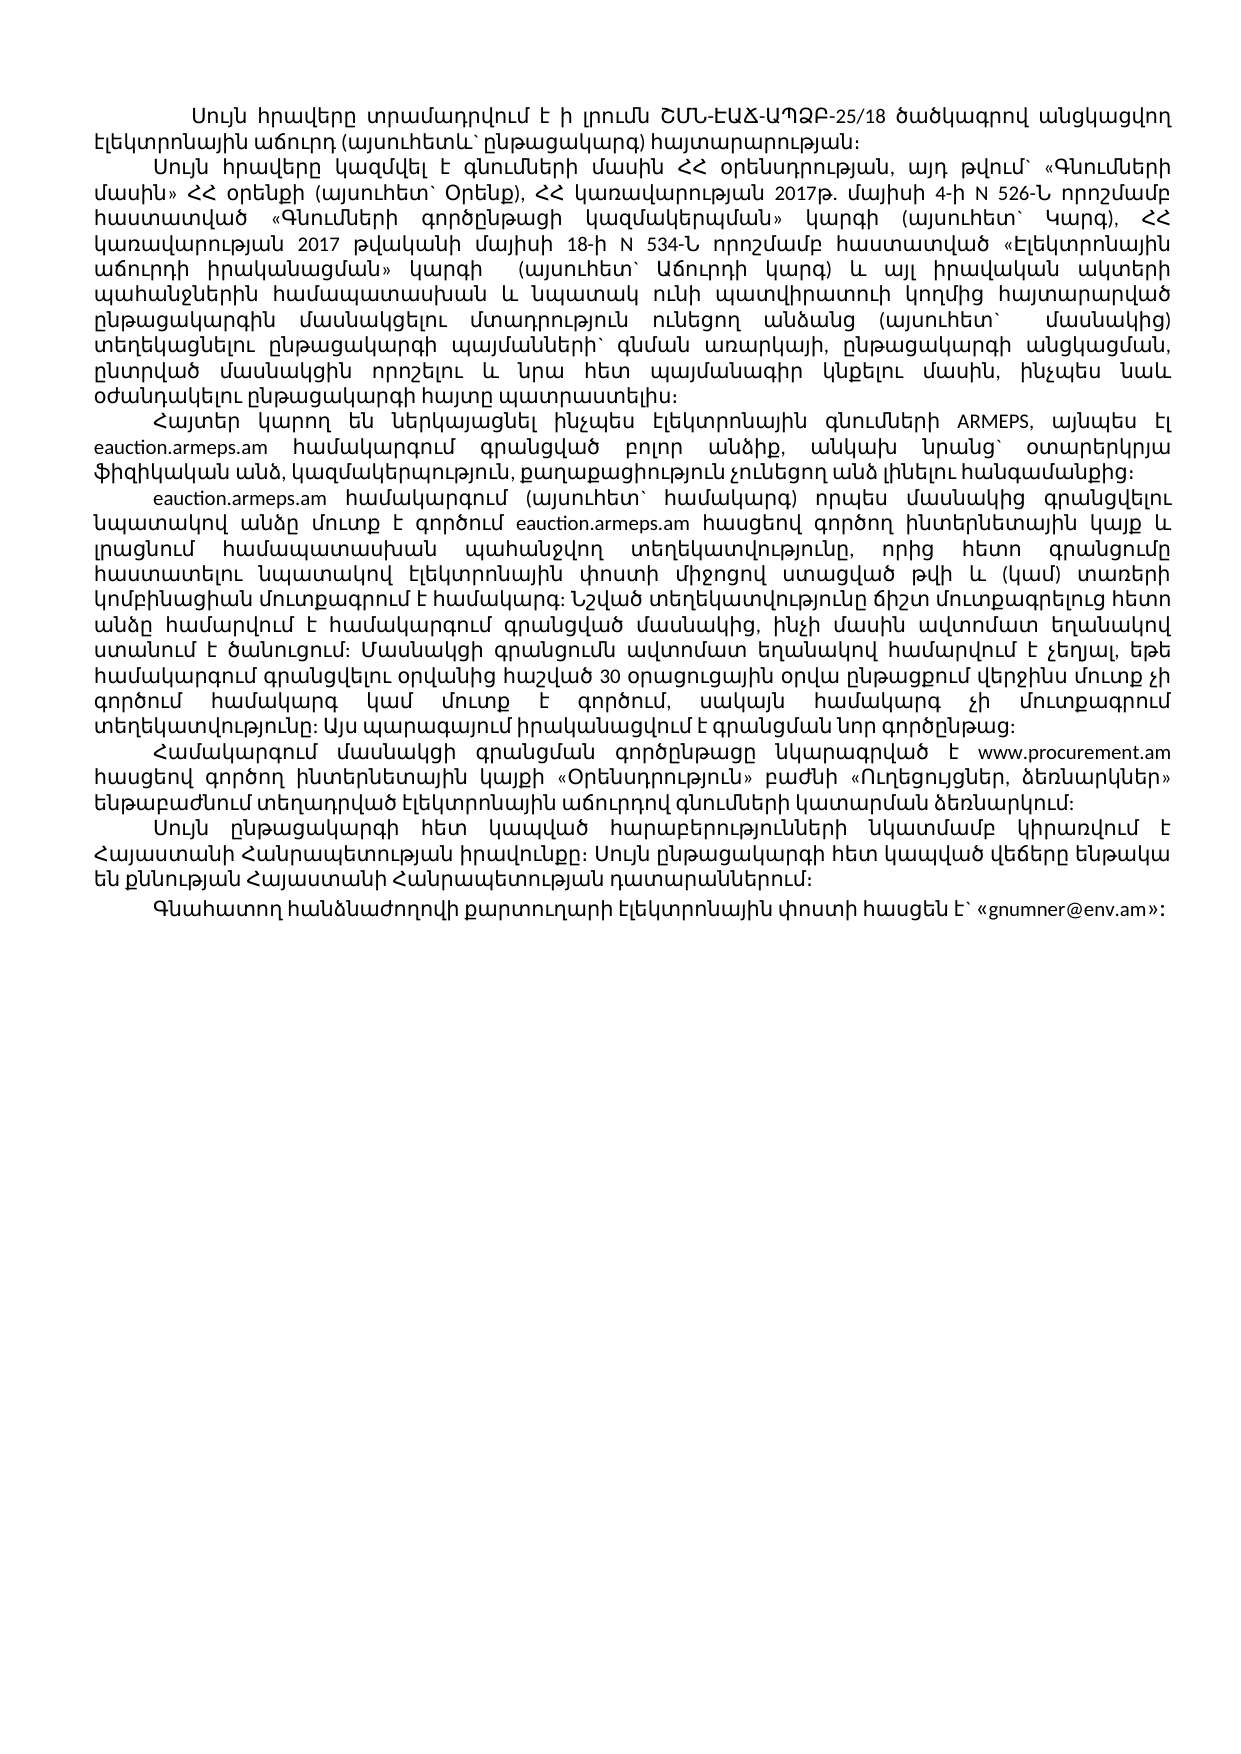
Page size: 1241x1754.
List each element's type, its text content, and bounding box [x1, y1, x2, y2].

text Հայտեր կարող են ներկայացնել ինչպես էլեկտրոնային գնումների ARMEPS, այնպես էլ eauction.armeps.am համակարգում գրանցված բոլոր անձիք, անկախ նրանց` օտարերկրյա ֆիզիկական անձ, կազմակերպություն, քաղաքացիություն չունեցող անձ լինելու հանգամանքից։ [94, 409, 1171, 485]
text Սույն հրավերը կազմվել է գնումների մասին ՀՀ օրենսդրության, այդ թվում` «Գնումների մասին» ՀՀ օրենքի (այսուհետ` Օրենք), ՀՀ կառավարության 2017թ. մայիսի 4-ի N 526-Ն որոշմամբ հաստատված «Գնումների գործընթացի կազմակերպման» կարգի (այսուհետ` Կարգ), ՀՀ կառավարության 2017 թվականի մայիսի 18-ի N 534-Ն որոշմամբ հաստատված «Էլեկտրոնային աճուրդի իրականացման» կարգի (այսուհետ` Աճուրդի կարգ) և այլ իրավական ակտերի պահանջներին համապատասխան և նպատակ ունի պատվիրատուի կողմից հայտարարված ընթացակարգին մասնակցելու մտադրություն ունեցող անձանց (այսուհետ` մասնակից) տեղեկացնելու ընթացակարգի պայմանների` գնման առարկայի, ընթացակարգի անցկացման, ընտրված մասնակցին որոշելու և նրա հետ պայմանագիր կնքելու մասին, ինչպես նաև օժանդակելու ընթացակարգի հայտը պատրաստելիս։ [94, 154, 1171, 409]
text eauction.armeps.am համակարգում (այսուհետ` համակարգ) որպես մասնակից գրանցվելու նպատակով անձը մուտք է գործում eauction.armeps.am հասցեով գործող ինտերնետային կայք և լրացնում համապատասխան պահանջվող տեղեկատվությունը, որից հետո գրանցումը հաստատելու նպատակով էլեկտրոնային փոստի միջոցով ստացված թվի և (կամ) տառերի կոմբինացիան մուտքագրում է համակարգ: Նշված տեղեկատվությունը ճիշտ մուտքագրելուց հետո անձը համարվում է համակարգում գրանցված մասնակից, ինչի մասին ավտոմատ եղանակով ստանում է ծանուցում: Մասնակցի գրանցումն ավտոմատ եղանակով համարվում է չեղյալ, եթե համակարգում գրանցվելու օրվանից հաշված 30 օրացուցային օրվա ընթացքում վերջինս մուտք չի գործում համակարգ կամ մուտք է գործում, սակայն համակարգ չի մուտքագրում տեղեկատվությունը: Այս պարագայում իրականացվում է գրանցման նոր գործընթաց: [94, 485, 1171, 739]
text Համակարգում մասնակցի գրանցման գործընթացը նկարագրված է www.procurement.am հասցեով գործող ինտերնետային կայքի «Օրենսդրություն» բաժնի «Ուղեցույցներ, ձեռնարկներ» ենթաբաժնում տեղադրված էլեկտրոնային աճուրդով գնումների կատարման ձեռնարկում: [94, 739, 1171, 815]
text Գնահատող հանձնաժողովի քարտուղարի էլեկտրոնային փոստի հասցեն է` «gnumner@env.am»: [94, 892, 1171, 922]
text Սույն հրավերը տրամադրվում է ի լրումն ՇՄՆ-ԷԱՃ-ԱՊՁԲ-25/18 ծածկագրով անցկացվող էլեկտրոնային աճուրդ (այսուհետև` ընթացակարգ) հայտարարության։ [94, 104, 1171, 154]
text Սույն ընթացակարգի հետ կապված հարաբերությունների նկատմամբ կիրառվում է Հայաստանի Հանրապետության իրավունքը։ Սույն ընթացակարգի հետ կապված վեճերը ենթակա են քննության Հայաստանի Հանրապետության դատարաններում։ [94, 815, 1171, 892]
